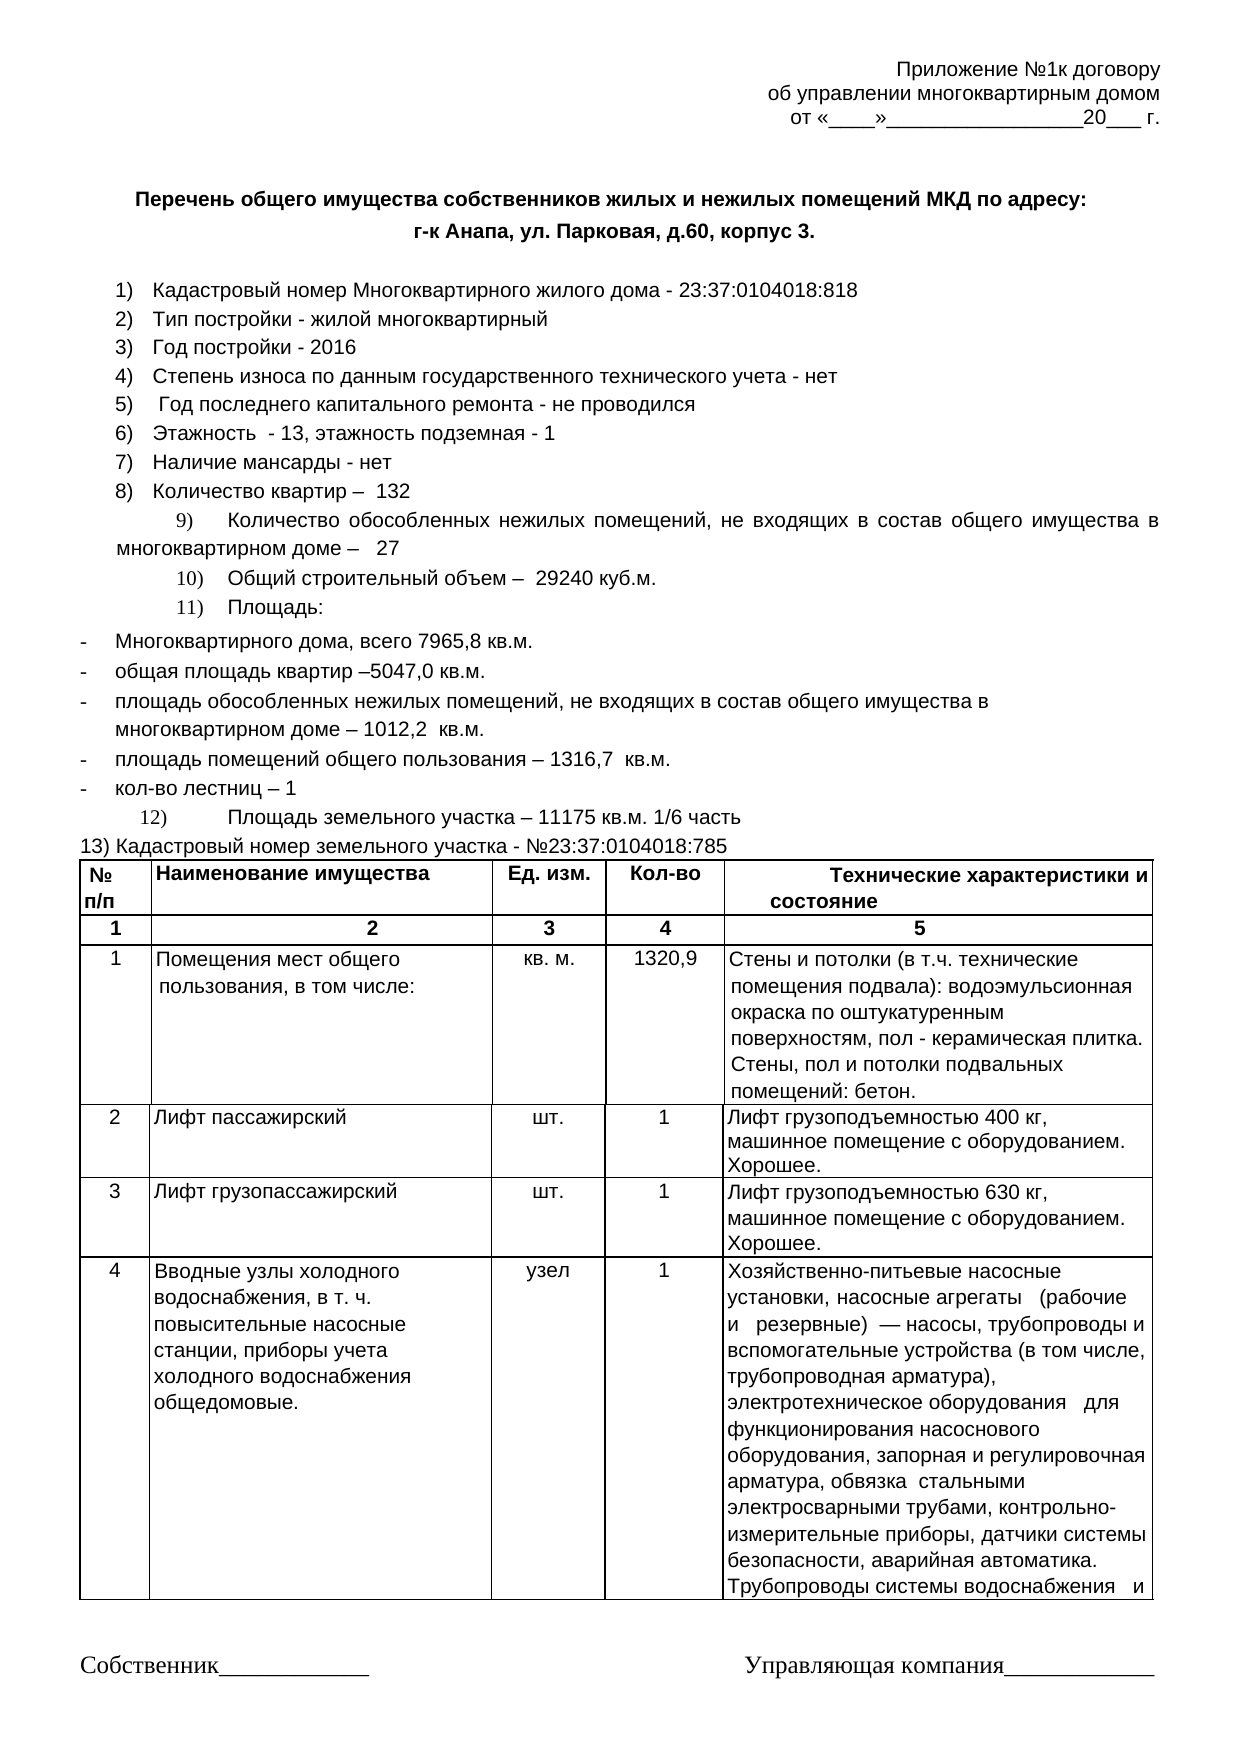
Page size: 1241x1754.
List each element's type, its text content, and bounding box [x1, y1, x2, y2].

table_cell Лифт пассажирский [150, 1105, 491, 1177]
text Перечень общего имущества собственников жилых и нежилых помещений МКД по адресу: [80, 187, 1143, 211]
table_cell 2 [81, 1105, 149, 1177]
table_cell 1 [81, 946, 151, 1103]
table_cell узел [492, 1258, 604, 1599]
table_cell 1320,9 [607, 946, 724, 1103]
table_cell Стены и потолки (в т.ч. технические помещения подвала): водоэмульсионная окраска по оштукатуренным поверхностям, пол - керамическая плитка. Стены, пол и потолки подвальных помещений: бетон. [725, 946, 1152, 1103]
table_cell [725, 916, 910, 944]
list Количество квартир – 132 [115, 476, 881, 504]
table_cell Помещения мест общего пользования, в том числе: [152, 946, 492, 1103]
table_cell Лифт грузоподъемностью 400 кг, машинное помещение с оборудованием. Хорошее. [724, 1105, 1152, 1177]
table_cell 4 [81, 1258, 149, 1599]
table_header Кол-во [607, 861, 724, 914]
list Наличие мансарды - нет [115, 447, 881, 475]
list кол-во лестниц – 1 [80, 773, 1160, 801]
table_header Ед. изм. [493, 861, 605, 914]
list Количество обособленных нежилых помещений, не входящих в состав общего имущества в многоквартирном доме – 27 [116, 505, 1160, 561]
table_cell 1 [606, 1178, 722, 1256]
table_cell 2 [152, 916, 492, 944]
table_cell Лифт грузоподъемностью 630 кг, машинное помещение с оборудованием. Хорошее. [724, 1178, 1152, 1256]
table_cell шт. [492, 1178, 604, 1256]
table_cell 1 [606, 1105, 722, 1177]
table_cell 3 [81, 1178, 149, 1256]
list Тип постройки - жилой многоквартирный [115, 303, 742, 332]
table_header Наименование имущества [152, 861, 492, 914]
table_cell 1 [81, 916, 151, 944]
table_header № п/п [81, 861, 151, 914]
text Приложение №1к договору [731, 57, 1160, 81]
table_cell Лифт грузопассажирский [150, 1178, 491, 1256]
list общая площадь квартир –5047,0 кв.м. [80, 659, 1160, 683]
text от «____»_________________20___ г. [731, 105, 1160, 129]
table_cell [150, 1258, 491, 1599]
table_cell 4 [607, 916, 724, 944]
table_cell 3 [493, 916, 605, 944]
list Общий строительный объем – 29240 куб.м. [116, 563, 1160, 591]
list площадь обособленных нежилых помещений, не входящих в состав общего имущества в многоквартирном доме – 1012,2 кв.м. [80, 687, 1160, 742]
text г-к Анапа, ул. Парковая, д.60, корпус 3. [80, 219, 1143, 243]
list Кадастровый номер Многоквартирного жилого дома - 23:37:0104018:818 [115, 275, 1111, 303]
table_header Технические характеристики и состояние [725, 861, 1152, 914]
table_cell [724, 1258, 1152, 1599]
list Степень износа по данным государственного технического учета - нет [115, 361, 881, 389]
text об управлении многоквартирным домом [731, 81, 1160, 105]
list Этажность - 13, этажность подземная - 1 [115, 418, 881, 446]
list площадь помещений общего пользования – 1316,7 кв.м. [80, 744, 1160, 773]
list Площадь: [116, 592, 1160, 620]
table_cell 5 [910, 916, 1152, 944]
list Многоквартирного дома, всего 7965,8 кв.м. [80, 629, 1160, 653]
list Год последнего капитального ремонта - не проводился [115, 389, 881, 417]
list Площадь земельного участка – 11175 кв.м. 1/6 часть 13) Кадастровый номер земельного участка - №23:37:0104018:785 [80, 801, 1096, 859]
table_cell шт. [492, 1105, 604, 1177]
list Год постройки - 2016 [115, 332, 742, 360]
table_cell 1 [606, 1258, 722, 1599]
table_cell кв. м. [493, 946, 605, 1103]
